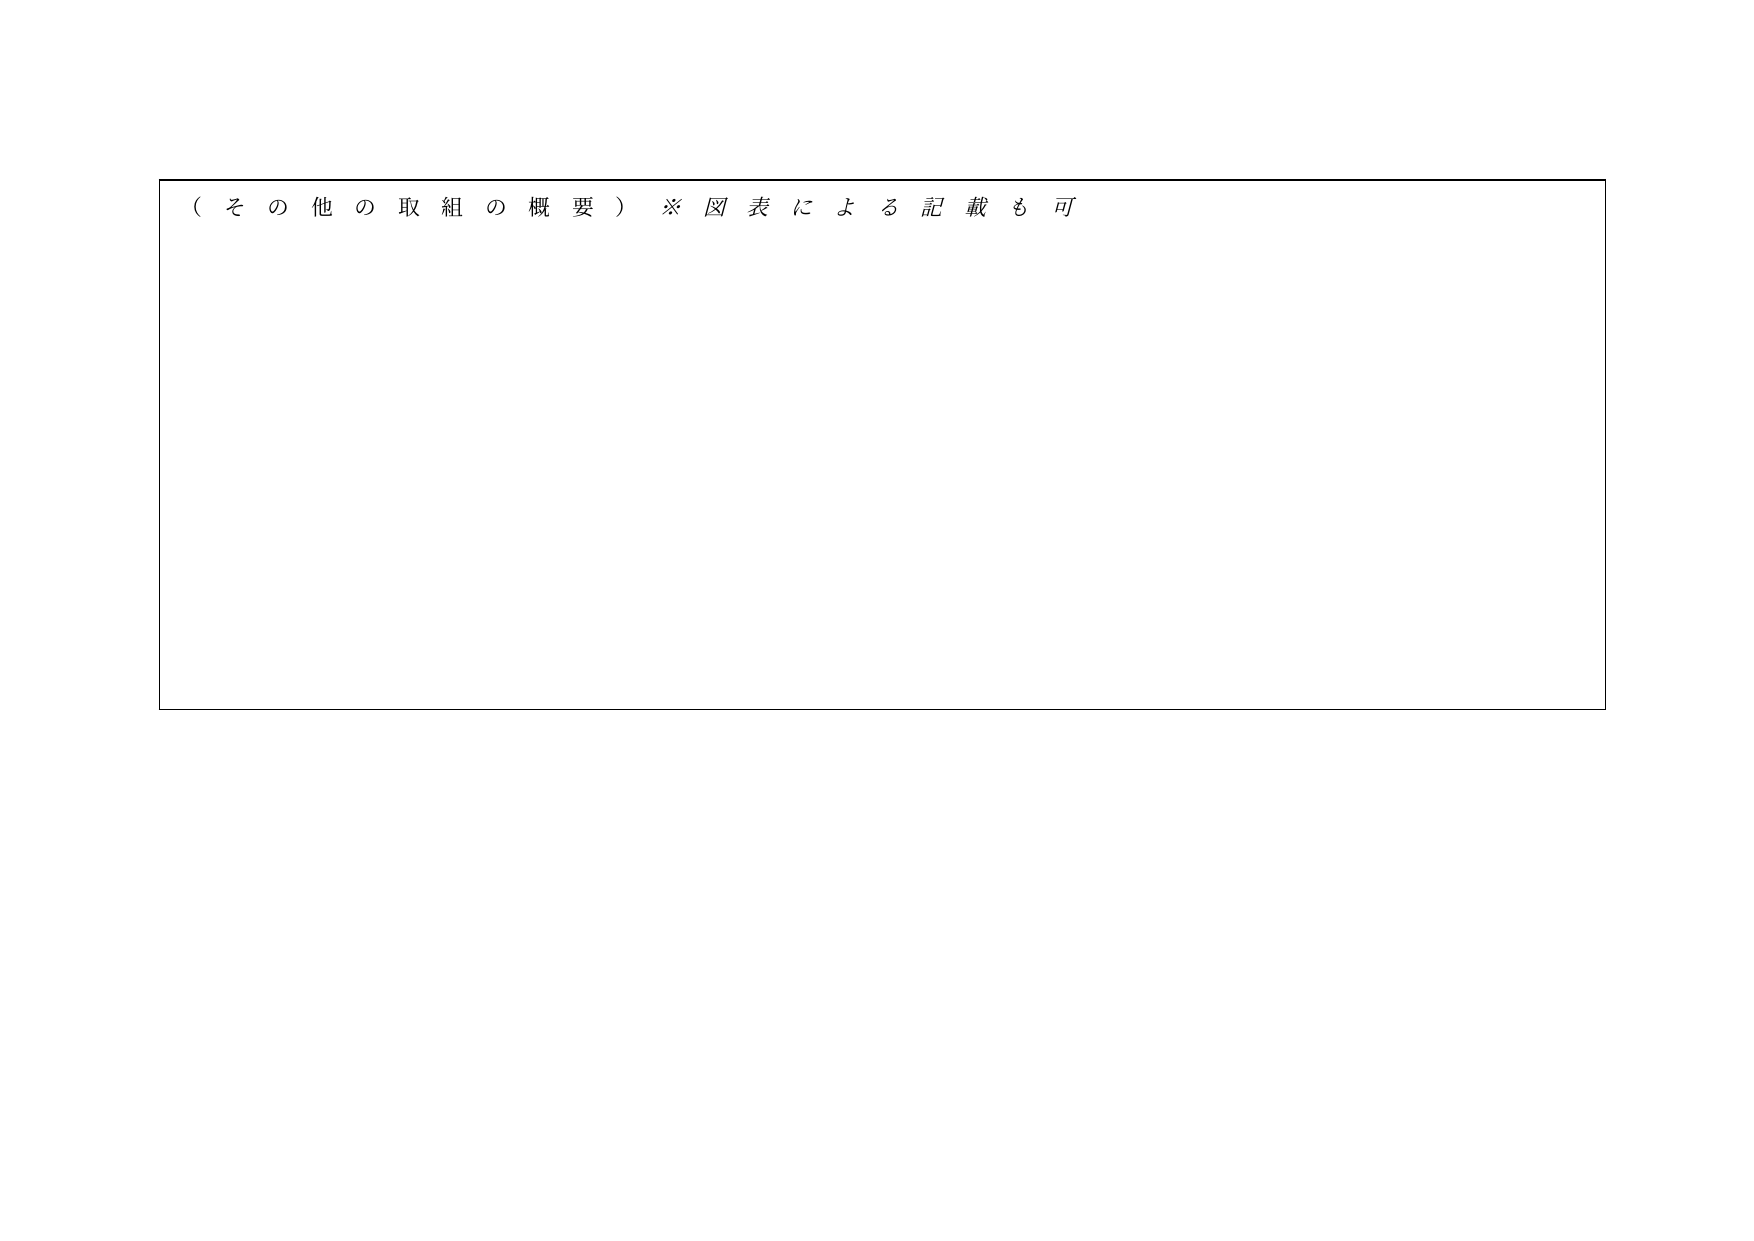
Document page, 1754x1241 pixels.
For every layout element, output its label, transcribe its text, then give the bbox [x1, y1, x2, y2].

table_cell （その他の取組の概要）※図表による記載も可 [160, 181, 1605, 709]
